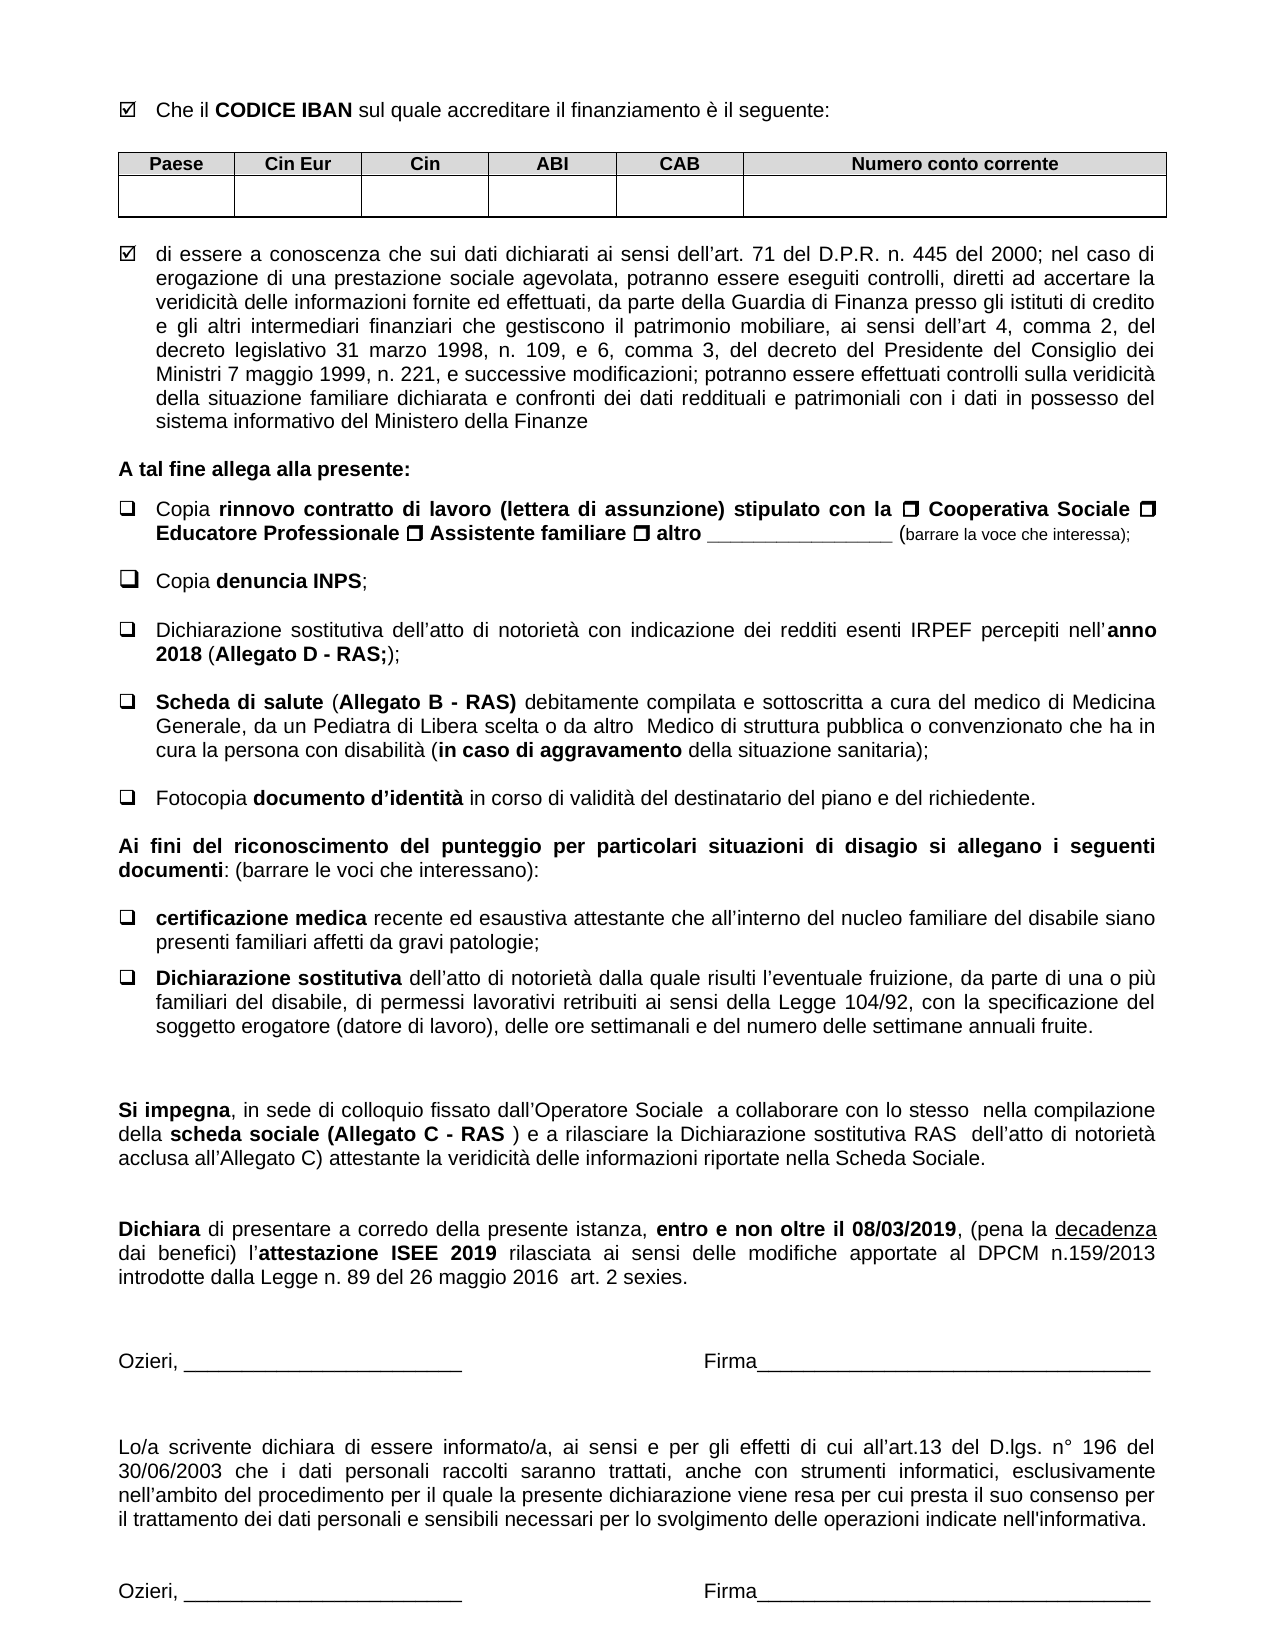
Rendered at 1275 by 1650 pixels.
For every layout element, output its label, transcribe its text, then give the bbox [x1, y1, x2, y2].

list Si impegna, in sede di colloquio fissato dall’Operatore Sociale a collaborare con lo stesso nella compilazione della scheda sociale (Allegato C - RAS ) e a rilasciare la Dichiarazione sostitutiva RAS dell’atto di notorietà acclusa all’Allegato C) attestante la veridicità delle informazioni riportate nella Scheda Sociale. [118, 1097, 1157, 1169]
list Copia rinnovo contratto di lavoro (lettera di assunzione) stipulato con la Cooperativa Sociale Educatore Professionale Assistente familiare altro ________________ (barrare la voce che interessa); [118, 497, 1157, 545]
list certificazione medica recente ed esaustiva attestante che all’interno del nucleo familiare del disabile siano presenti familiari affetti da gravi patologie; [118, 906, 1157, 953]
list Scheda di salute (Allegato B - RAS) debitamente compilata e sottoscritta a cura del medico di Medicina Generale, da un Pediatra di Libera scelta o da altro Medico di struttura pubblica o convenzionato che ha in cura la persona con disabilità (in caso di aggravamento della situazione sanitaria); [118, 690, 1157, 762]
list Dichiarazione sostitutiva dell’atto di notorietà dalla quale risulti l’eventuale fruizione, da parte di una o più familiari del disabile, di permessi lavorativi retribuiti ai sensi della Legge 104/92, con la specificazione del soggetto erogatore (datore di lavoro), delle ore settimanali e del numero delle settimane annuali fruite. [118, 966, 1157, 1037]
list Dichiara di presentare a corredo della presente istanza, entro e non oltre il 08/03/2019, (pena la decadenza dai benefici) l’attestazione ISEE 2019 rilasciata ai sensi delle modifiche apportate al DPCM n.159/2013 introdotte dalla Legge n. 89 del 26 maggio 2016 art. 2 sexies. [118, 1217, 1157, 1289]
list Fotocopia documento d’identità in corso di validità del destinatario del piano e del richiedente. [118, 786, 1157, 810]
table_header CAB [617, 153, 743, 174]
table_cell [235, 176, 361, 216]
text Ozieri, ________________________ Firma__________________________________ [118, 1579, 1157, 1603]
table_cell [119, 176, 234, 216]
list Dichiarazione sostitutiva dell’atto di notorietà con indicazione dei redditi esenti IRPEF percepiti nell’anno 2018 (Allegato D - RAS;); [118, 618, 1157, 666]
text A tal fine allega alla presente: [118, 457, 1157, 481]
table_cell [744, 176, 1166, 216]
table_header ABI [489, 153, 616, 174]
table_header Numero conto corrente [744, 153, 1166, 174]
table_cell [489, 176, 616, 216]
list di essere a conoscenza che sui dati dichiarati ai sensi dell’art. 71 del D.P.R. n. 445 del 2000; nel caso di erogazione di una prestazione sociale agevolata, potranno essere eseguiti controlli, diretti ad accertare la veridicità delle informazioni fornite ed effettuati, da parte della Guardia di Finanza presso gli istituti di credito e gli altri intermediari finanziari che gestiscono il patrimonio mobiliare, ai sensi dell’art 4, comma 2, del decreto legislativo 31 marzo 1998, n. 109, e 6, comma 3, del decreto del Presidente del Consiglio dei Ministri 7 maggio 1999, n. 221, e successive modificazioni; potranno essere effettuati controlli sulla veridicità della situazione familiare dichiarata e confronti dei dati reddituali e patrimoniali con i dati in possesso del sistema informativo del Ministero della Finanze [118, 241, 1157, 433]
list Che il CODICE IBAN sul quale accreditare il finanziamento è il seguente: [118, 98, 1157, 122]
table_header Cin Eur [235, 153, 361, 174]
table_header Cin [362, 153, 488, 174]
table_cell [617, 176, 743, 216]
list Copia denuncia INPS; [118, 569, 1157, 594]
table_cell [362, 176, 488, 216]
text Lo/a scrivente dichiara di essere informato/a, ai sensi e per gli effetti di cui all’art.13 del D.lgs. n° 196 del 30/06/2003 che i dati personali raccolti saranno trattati, anche con strumenti informatici, esclusivamente nell’ambito del procedimento per il quale la presente dichiarazione viene resa per cui presta il suo consenso per il trattamento dei dati personali e sensibili necessari per lo svolgimento delle operazioni indicate nell'informativa. [118, 1435, 1157, 1531]
text Ai fini del riconoscimento del punteggio per particolari situazioni di disagio si allegano i seguenti documenti: (barrare le voci che interessano): [118, 834, 1157, 882]
table_header Paese [119, 153, 234, 174]
text Ozieri, ________________________ Firma__________________________________ [118, 1349, 1157, 1373]
